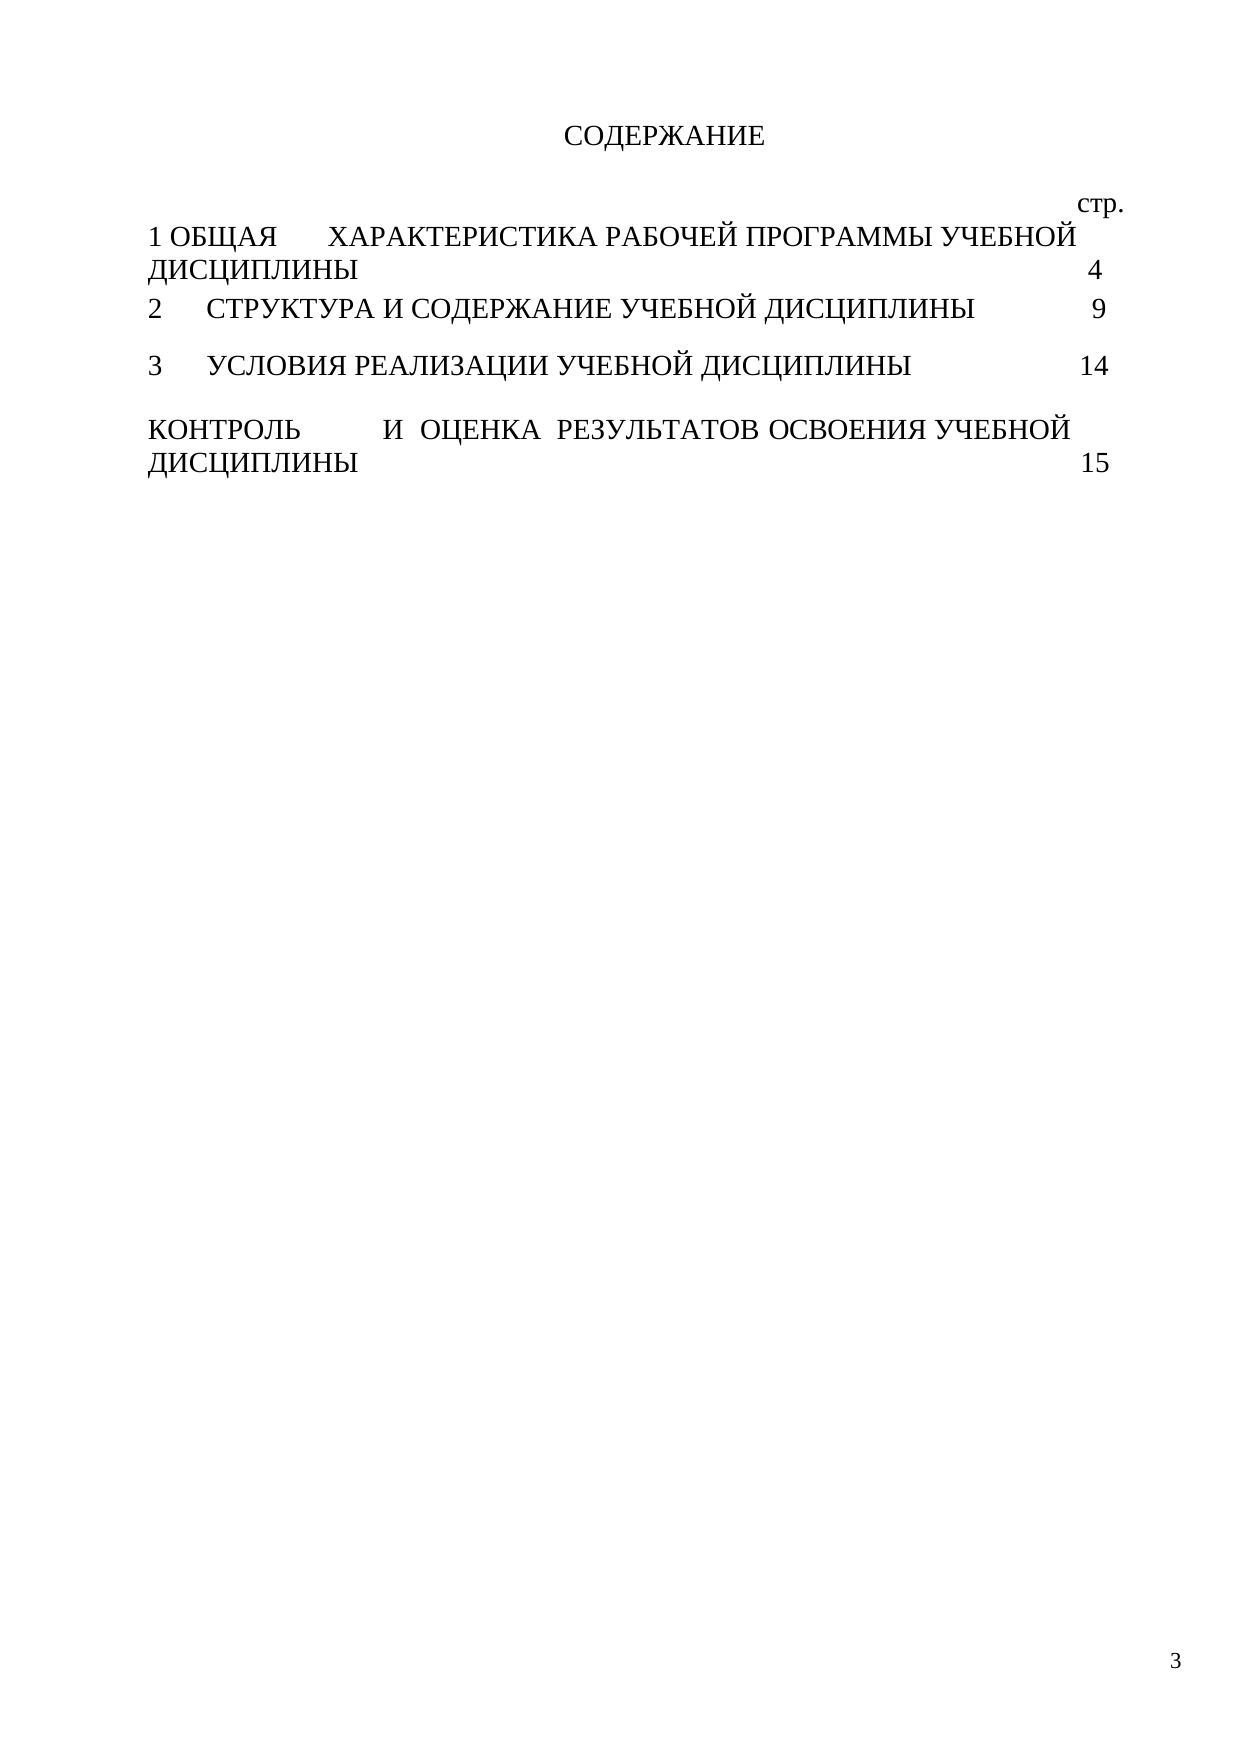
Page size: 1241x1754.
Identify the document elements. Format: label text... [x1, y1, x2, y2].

table_cell 4 КОНТРОЛЬ И ОЦЕНКА РЕЗУЛЬТАТОВ ОСВОЕНИЯ УЧЕБНОЙ ДИСЦИПЛИНЫ 15 [148, 412, 1124, 513]
table_cell 1 1 ОБЩАЯ ХАРАКТЕРИСТИКА РАБОЧЕЙ ПРОГРАММЫ УЧЕБНОЙ ДИСЦИПЛИНЫ 4 [148, 219, 1124, 291]
text СОДЕРЖАНИЕ [148, 118, 1181, 152]
table_cell 2 СТРУКТУРА И СОДЕРЖАНИЕ УЧЕБНОЙ ДИСЦИПЛИНЫ 9 [148, 291, 1124, 348]
table_cell 3 УСЛОВИЯ РЕАЛИЗАЦИИ УЧЕБНОЙ ДИСЦИПЛИНЫ 14 [148, 348, 1124, 412]
table_header стр. [148, 185, 1124, 219]
